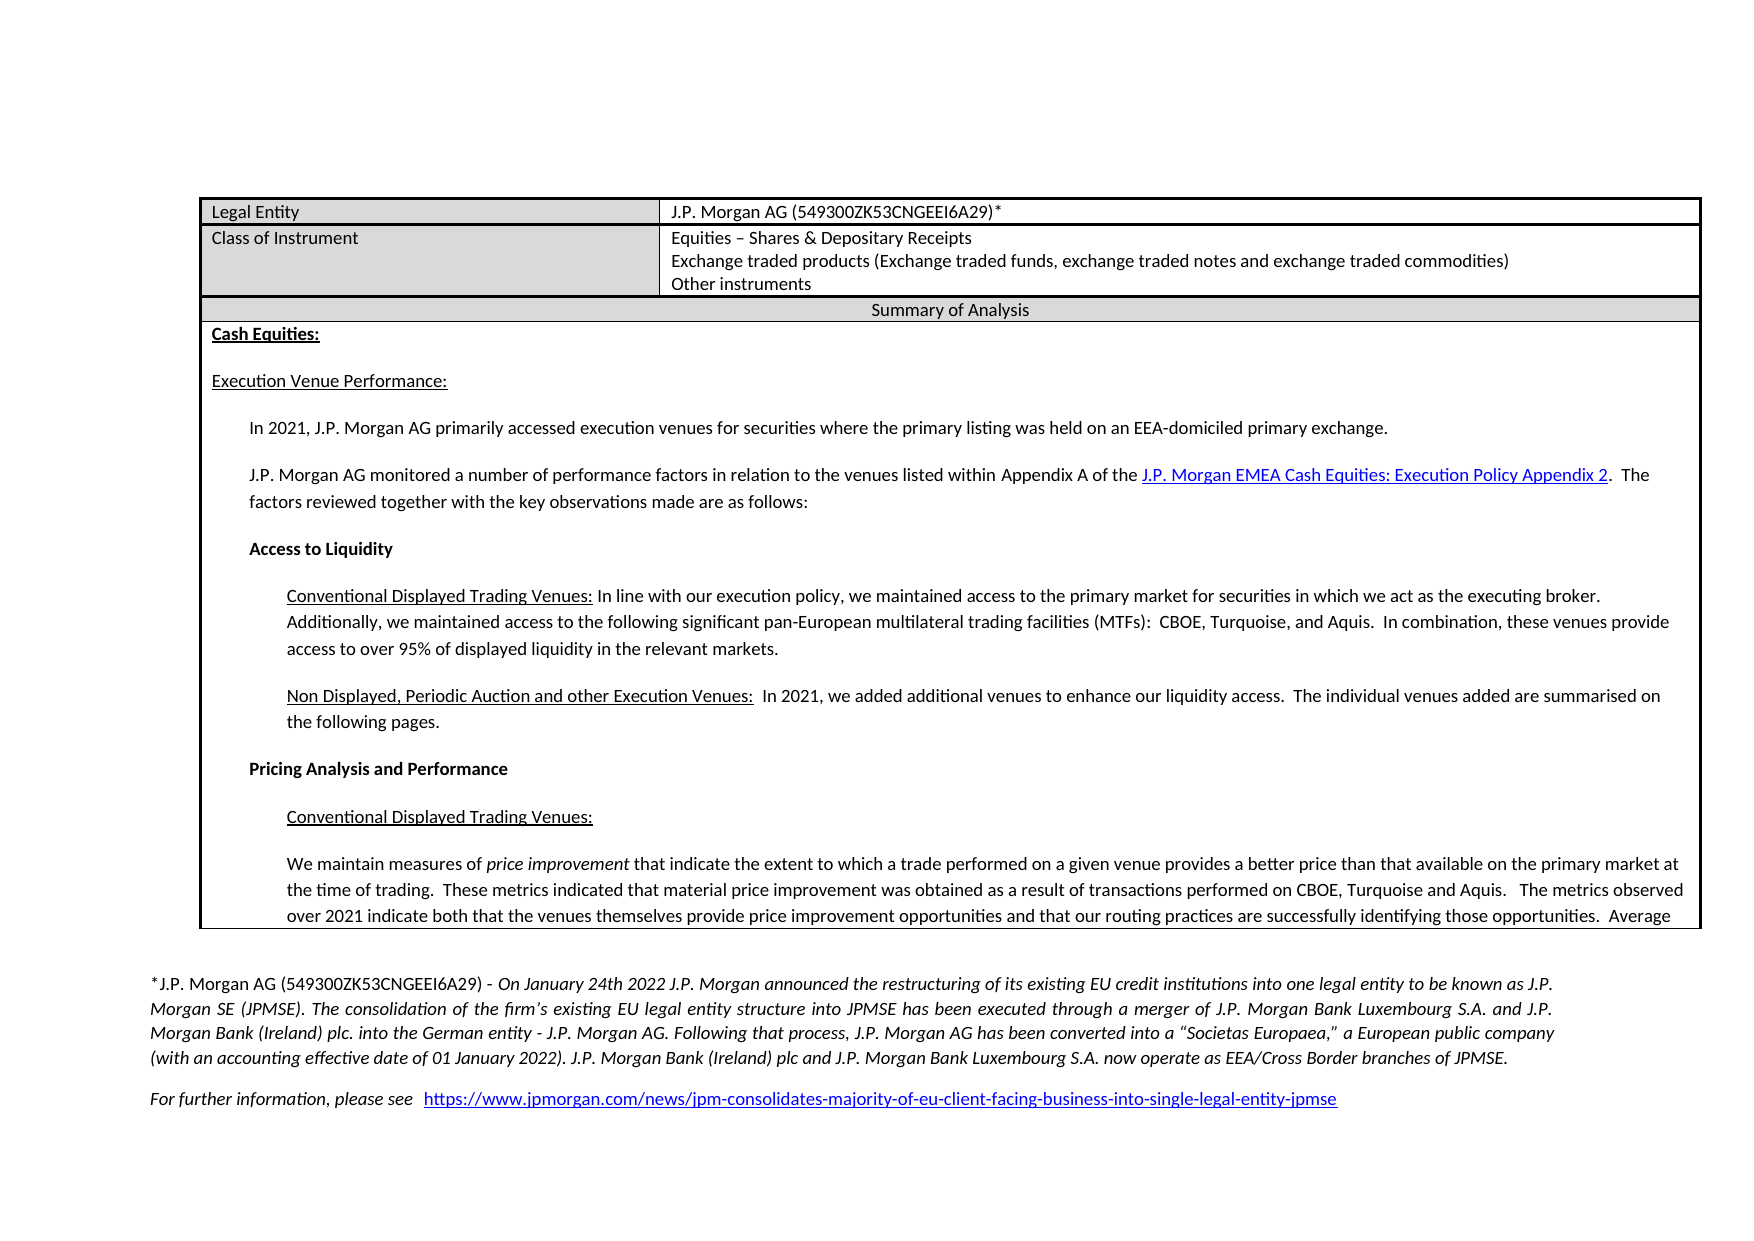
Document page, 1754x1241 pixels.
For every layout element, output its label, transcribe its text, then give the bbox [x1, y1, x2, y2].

table_cell Equities – Shares & Depositary Receipts Exchange traded products (Exchange traded funds, exchange traded notes and exchange traded commodities) Other instruments [660, 226, 1699, 295]
table_cell Class of Instrument [202, 226, 659, 295]
table_header Legal Entity [202, 200, 659, 223]
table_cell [202, 322, 1699, 928]
table_cell Summary of Analysis [202, 298, 1699, 321]
table_header J.P. Morgan AG (549300ZK53CNGEEI6A29)* [660, 200, 1699, 223]
